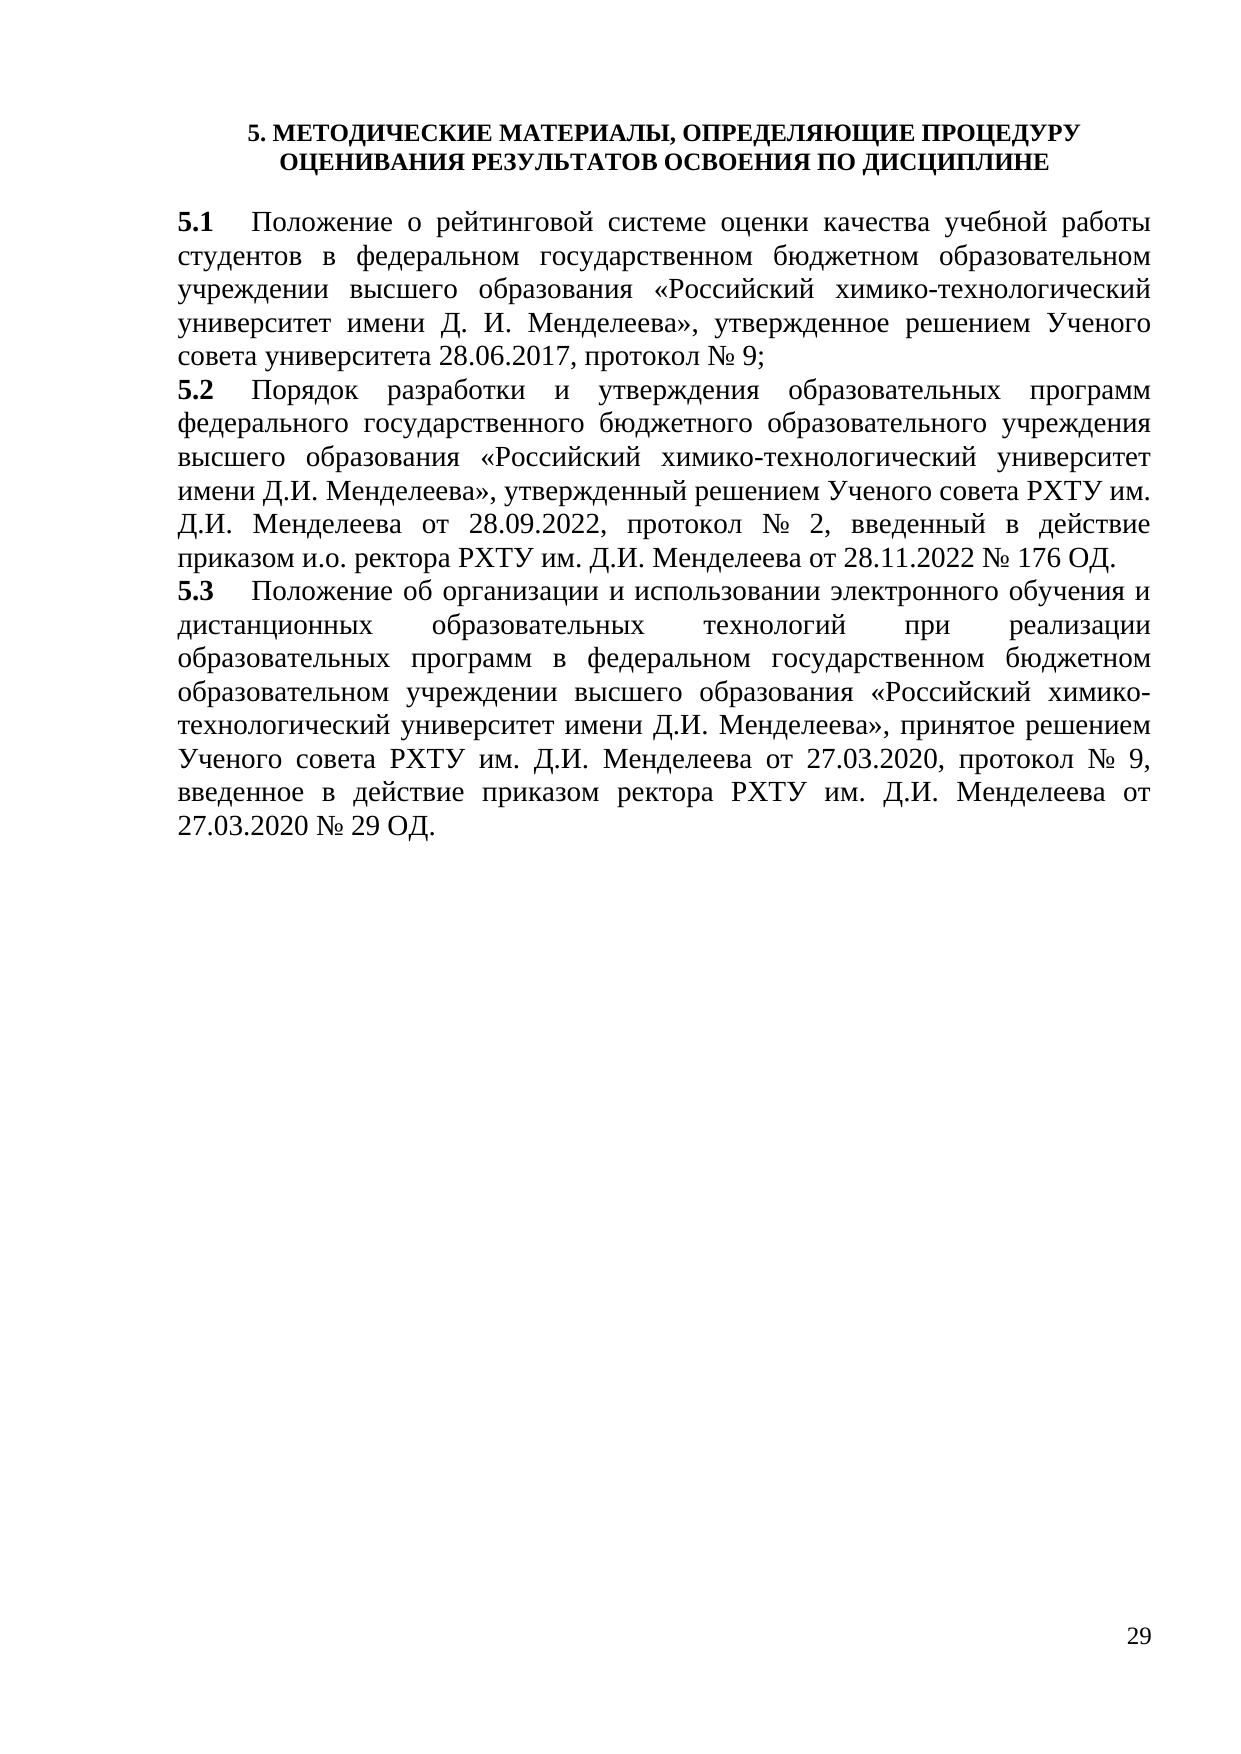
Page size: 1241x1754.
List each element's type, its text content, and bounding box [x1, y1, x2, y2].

list Положение о рейтинговой системе оценки качества учебной работы студентов в федеральном государственном бюджетном образовательном учреждении высшего образования «Российский химико-технологический университет имени Д. И. Менделеева», утвержденное решением Ученого совета университета 28.06.2017, протокол № 9; [177, 204, 1152, 372]
list Положение об организации и использовании электронного обучения и дистанционных образовательных технологий при реализации образовательных программ в федеральном государственном бюджетном образовательном учреждении высшего образования «Российский химико-технологический университет имени Д.И. Менделеева», принятое решением Ученого совета РХТУ им. Д.И. Менделеева от 27.03.2020, протокол № 9, введенное в действие приказом ректора РХТУ им. Д.И. Менделеева от 27.03.2020 № 29 ОД. [177, 573, 1152, 842]
subtitle 5. МЕТОДИЧЕСКИЕ МАТЕРИАЛЫ, ОПРЕДЕЛЯЮЩИЕ ПРОЦЕДУРУ ОЦЕНИВАНИЯ РЕЗУЛЬТАТОВ ОСВОЕНИЯ ПО ДИСЦИПЛИНЕ [177, 118, 1152, 176]
list Порядок разработки и утверждения образовательных программ федерального государственного бюджетного образовательного учреждения высшего образования «Российский химико-технологический университет имени Д.И. Менделеева», утвержденный решением Ученого совета РХТУ им. Д.И. Менделеева от 28.09.2022, протокол № 2, введенный в действие приказом и.о. ректора РХТУ им. Д.И. Менделеева от 28.11.2022 № 176 ОД. [177, 372, 1152, 573]
